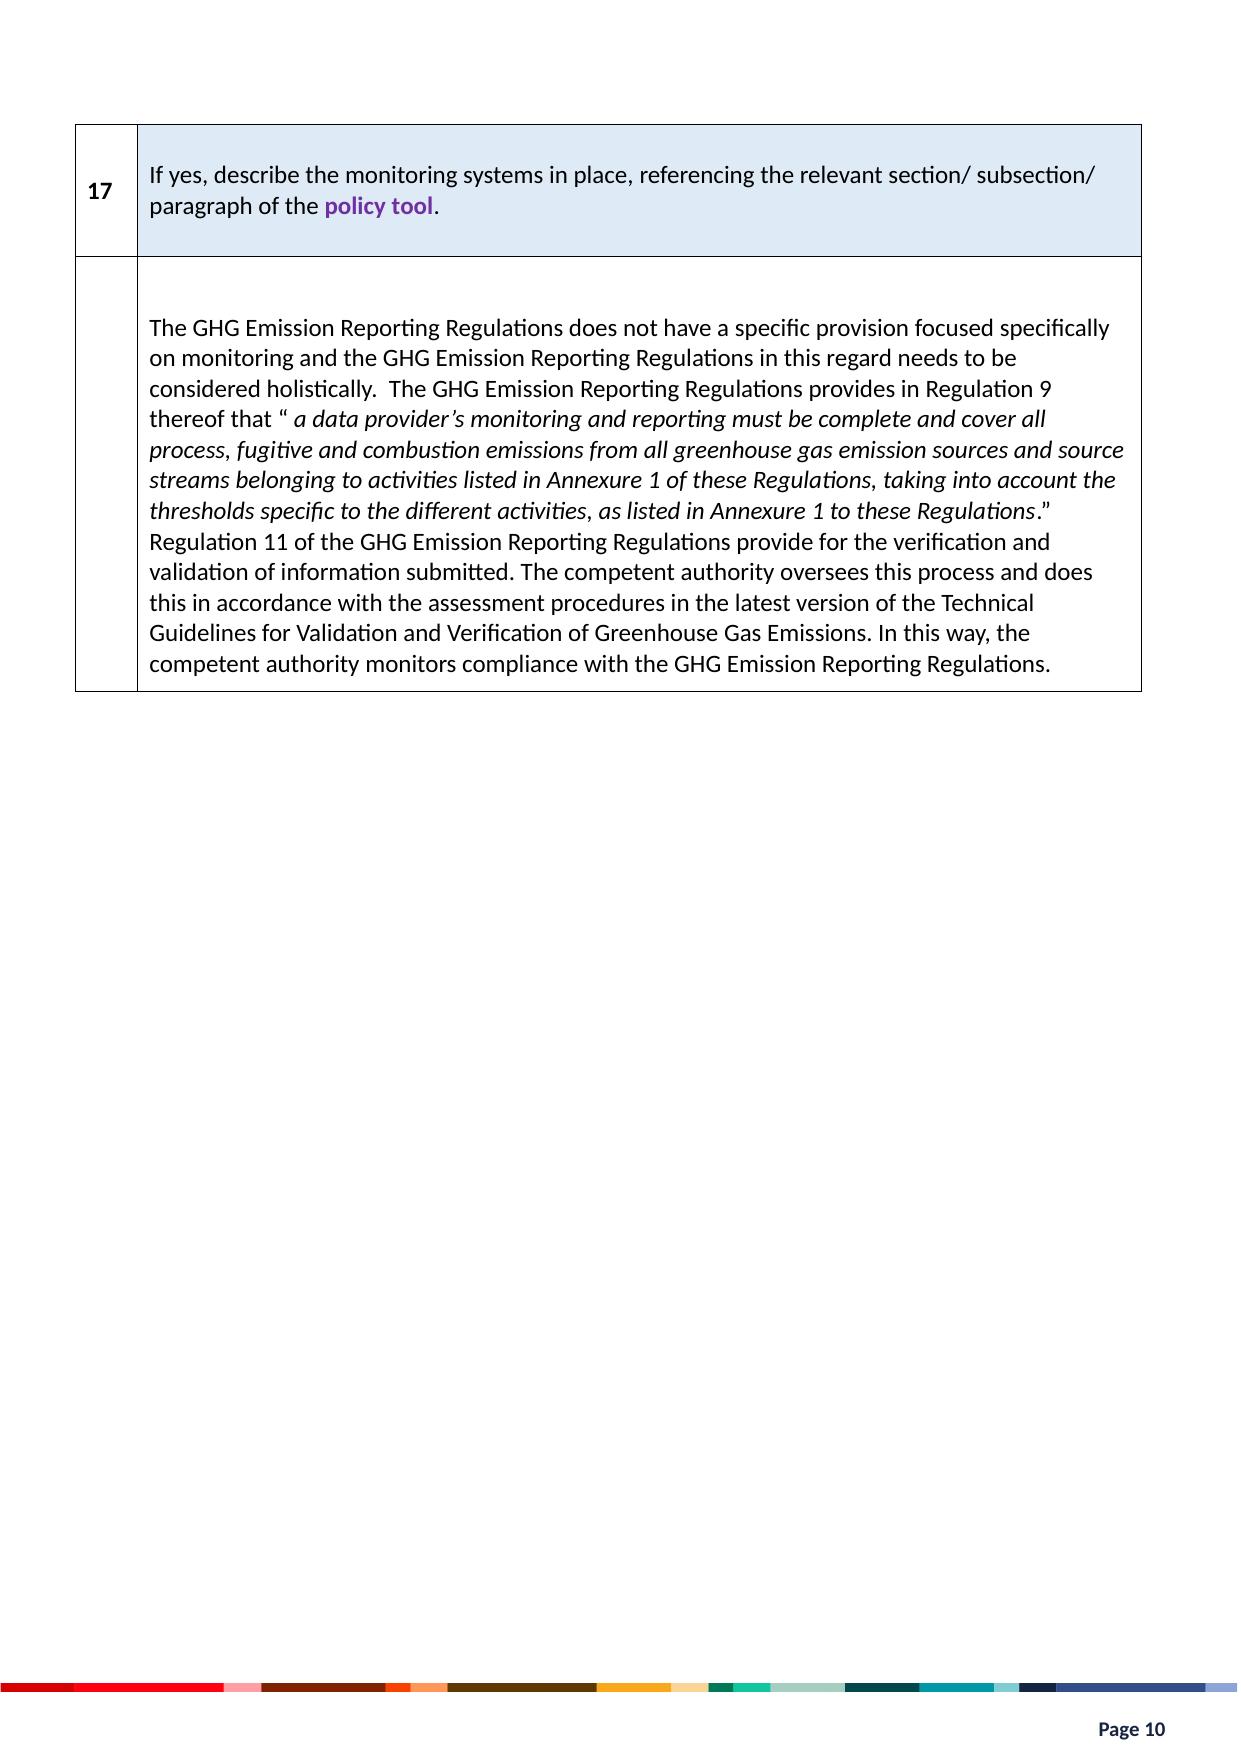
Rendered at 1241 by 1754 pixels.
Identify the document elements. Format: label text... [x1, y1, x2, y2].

table_cell 17 [76, 125, 137, 256]
table_cell [76, 257, 137, 691]
table_cell If yes, describe the monitoring systems in place, referencing the relevant section/ subsection/ paragraph of the policy tool. [138, 125, 1141, 256]
table_cell The GHG Emission Reporting Regulations does not have a specific provision focused specifically on monitoring and the GHG Emission Reporting Regulations in this regard needs to be considered holistically. The GHG Emission Reporting Regulations provides in Regulation 9 thereof that “ a data provider’s monitoring and reporting must be complete and cover all process, fugitive and combustion emissions from all greenhouse gas emission sources and source streams belonging to activities listed in Annexure 1 of these Regulations, taking into account the thresholds specific to the different activities, as listed in Annexure 1 to these Regulations.” Regulation 11 of the GHG Emission Reporting Regulations provide for the verification and validation of information submitted. The competent authority oversees this process and does this in accordance with the assessment procedures in the latest version of the Technical Guidelines for Validation and Verification of Greenhouse Gas Emissions. In this way, the competent authority monitors compliance with the GHG Emission Reporting Regulations. [138, 257, 1141, 691]
picture [0, 1683, 1236, 1692]
